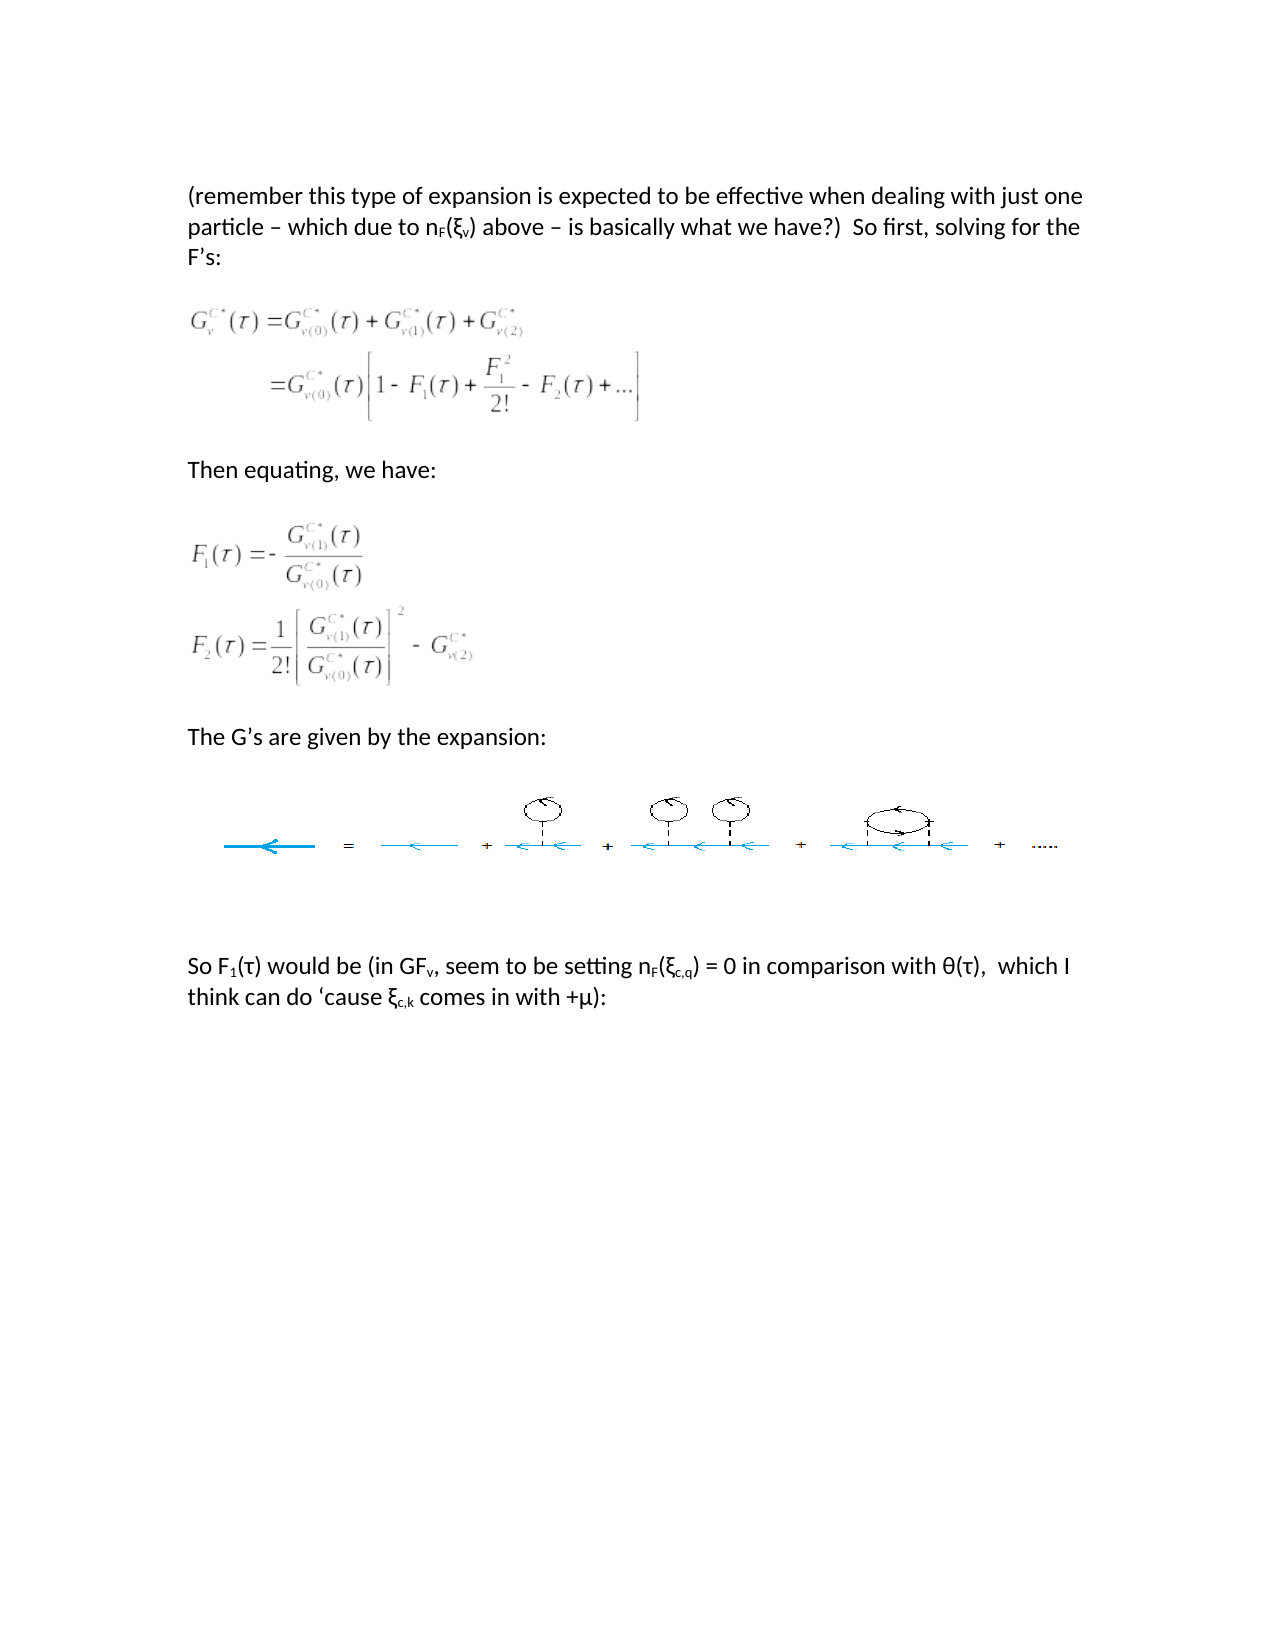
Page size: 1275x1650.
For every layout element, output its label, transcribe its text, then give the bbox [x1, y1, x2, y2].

text (remember this type of expansion is expected to be effective when dealing with just one particle – which due to nF(ξv) above – is basically what we have?) So first, solving for the F’s: [187, 181, 1087, 272]
text Then equating, we have: [187, 455, 1087, 485]
picture [187, 782, 1133, 920]
text The G’s are given by the expansion: [187, 721, 1087, 752]
text So F1(τ) would be (in GFv, seem to be setting nF(ξc,q) = 0 in comparison with θ(τ), which I think can do ‘cause ξc,k comes in with +μ): [187, 950, 1087, 1011]
